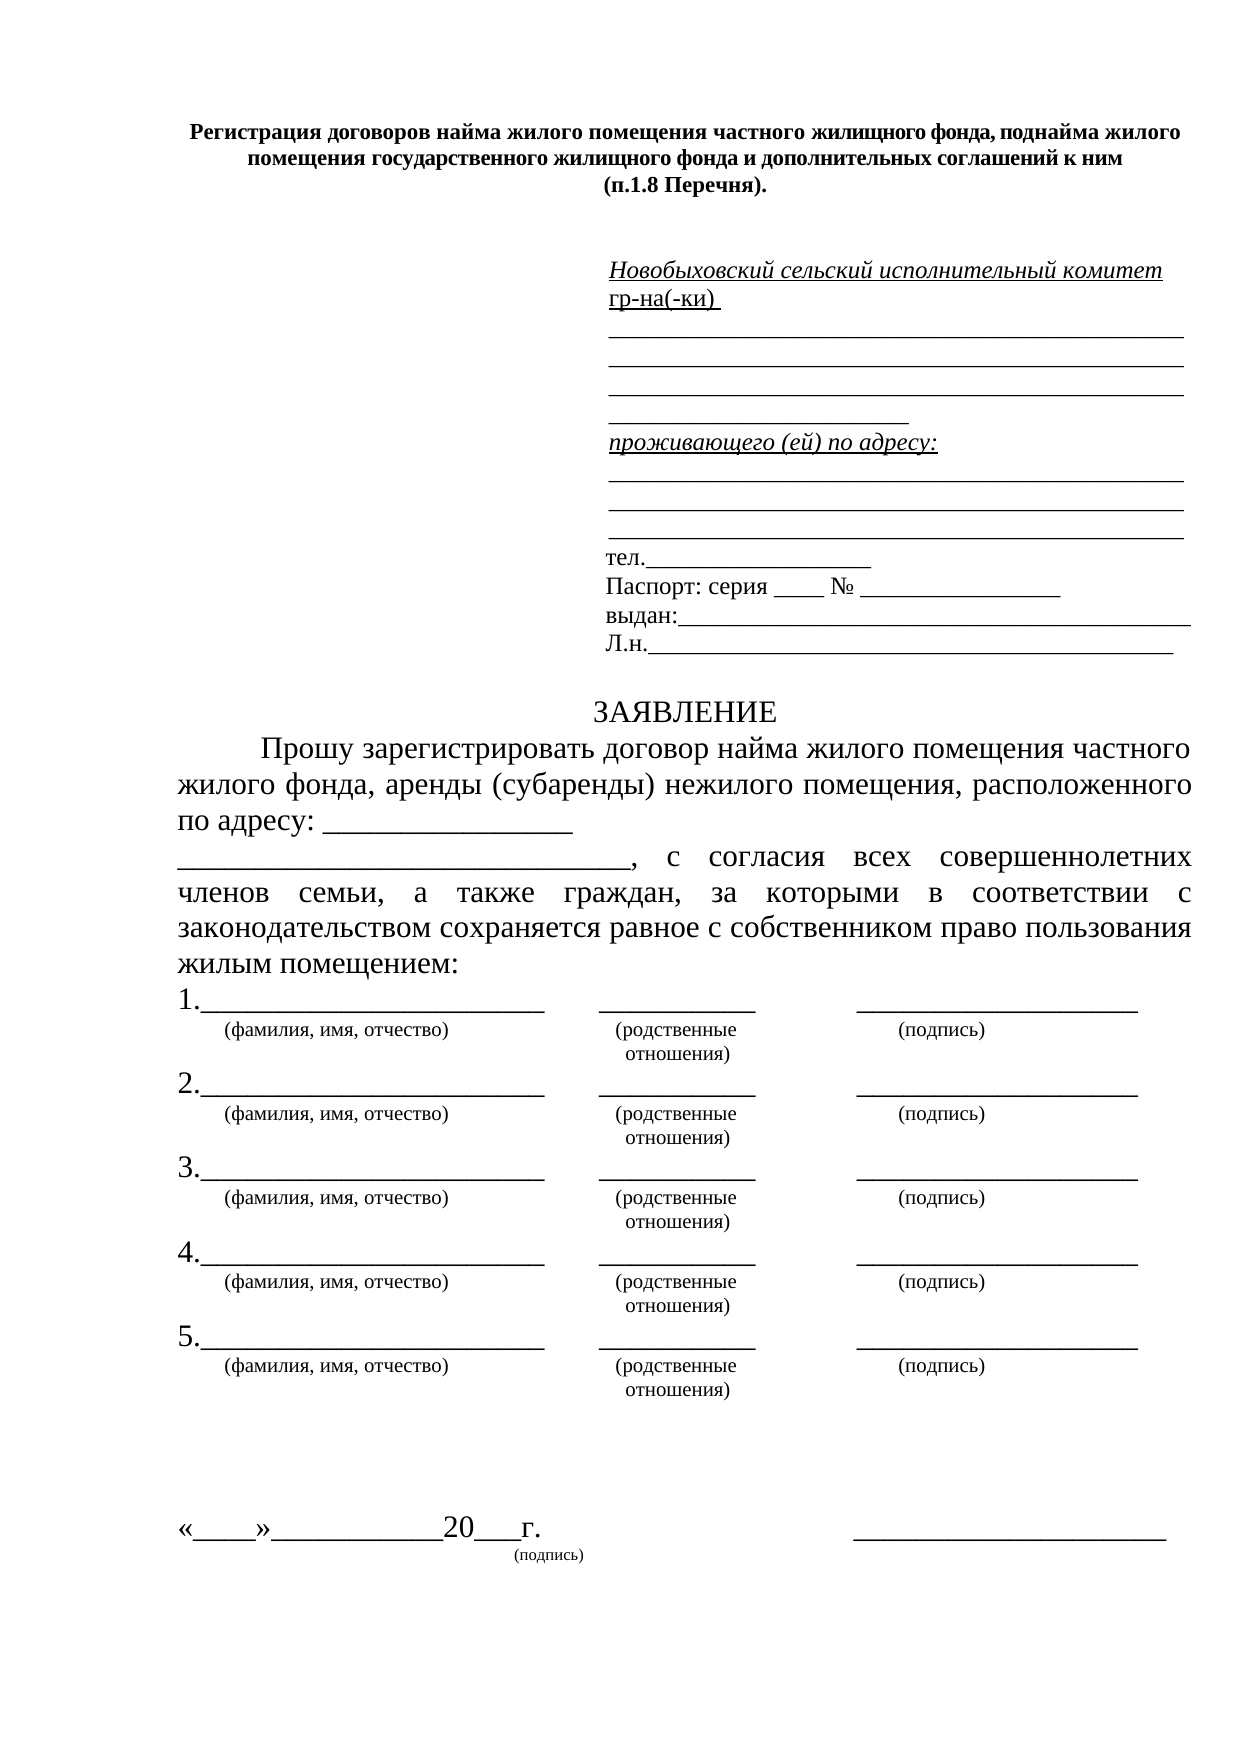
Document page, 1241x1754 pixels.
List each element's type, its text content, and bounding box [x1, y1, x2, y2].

text Л.н.__________________________________________ [605, 628, 1193, 657]
text 4.______________________ __________ __________________ [177, 1233, 1193, 1269]
text отношения) [177, 1041, 1193, 1065]
text Прошу зарегистрировать договор найма жилого помещения частного жилого фонда, аренды (субаренды) нежилого помещения, расположенного по адресу: ________________ [177, 729, 1193, 837]
text __________________________________________________________________________________________________________________________________________ [608, 456, 1193, 542]
text 1.______________________ __________ __________________ [177, 981, 1193, 1017]
text (фамилия, имя, отчество) (родственные (подпись) [177, 1269, 1193, 1293]
text Регистрация договоров найма жилого помещения частного жилищного фонда, поднайма жилого помещения государственного жилищного фонда и дополнительных соглашений к ним [177, 118, 1193, 171]
text тел.__________________ [605, 542, 1193, 571]
text Паспорт: серия ____ № ________________ [605, 571, 1193, 600]
text (фамилия, имя, отчество) (родственные (подпись) [177, 1185, 1193, 1209]
text (п.1.8 Перечня). [177, 171, 1193, 197]
text «____»___________20___г. ____________________ [177, 1509, 1193, 1545]
text (фамилия, имя, отчество) (родственные (подпись) [177, 1353, 1193, 1377]
text _____________________________, с согласия всех совершеннолетних членов семьи, а также граждан, за которыми в соответствии с законодательством сохраняется равное с собственником право пользования жилым помещением: [177, 837, 1193, 981]
text 2.______________________ __________ __________________ [177, 1065, 1193, 1101]
text отношения) [177, 1125, 1193, 1149]
text 3.______________________ __________ __________________ [177, 1149, 1193, 1185]
text выдан:_________________________________________ [605, 600, 1193, 628]
text отношения) [177, 1209, 1193, 1233]
text отношения) [177, 1377, 1193, 1401]
text Новобыховский сельский исполнительный комитет гр-на(-ки) __________________________________________________________________________________________________________________________________________________________________ [608, 255, 1193, 427]
text проживающего (ей) по адресу: [608, 427, 1193, 456]
text 5.______________________ __________ __________________ [177, 1317, 1193, 1353]
text (подпись) [177, 1545, 1193, 1564]
text (фамилия, имя, отчество) (родственные (подпись) [177, 1101, 1193, 1125]
text ЗАЯВЛЕНИЕ [177, 693, 1193, 729]
text (фамилия, имя, отчество) (родственные (подпись) [177, 1017, 1193, 1041]
text отношения) [177, 1293, 1193, 1317]
